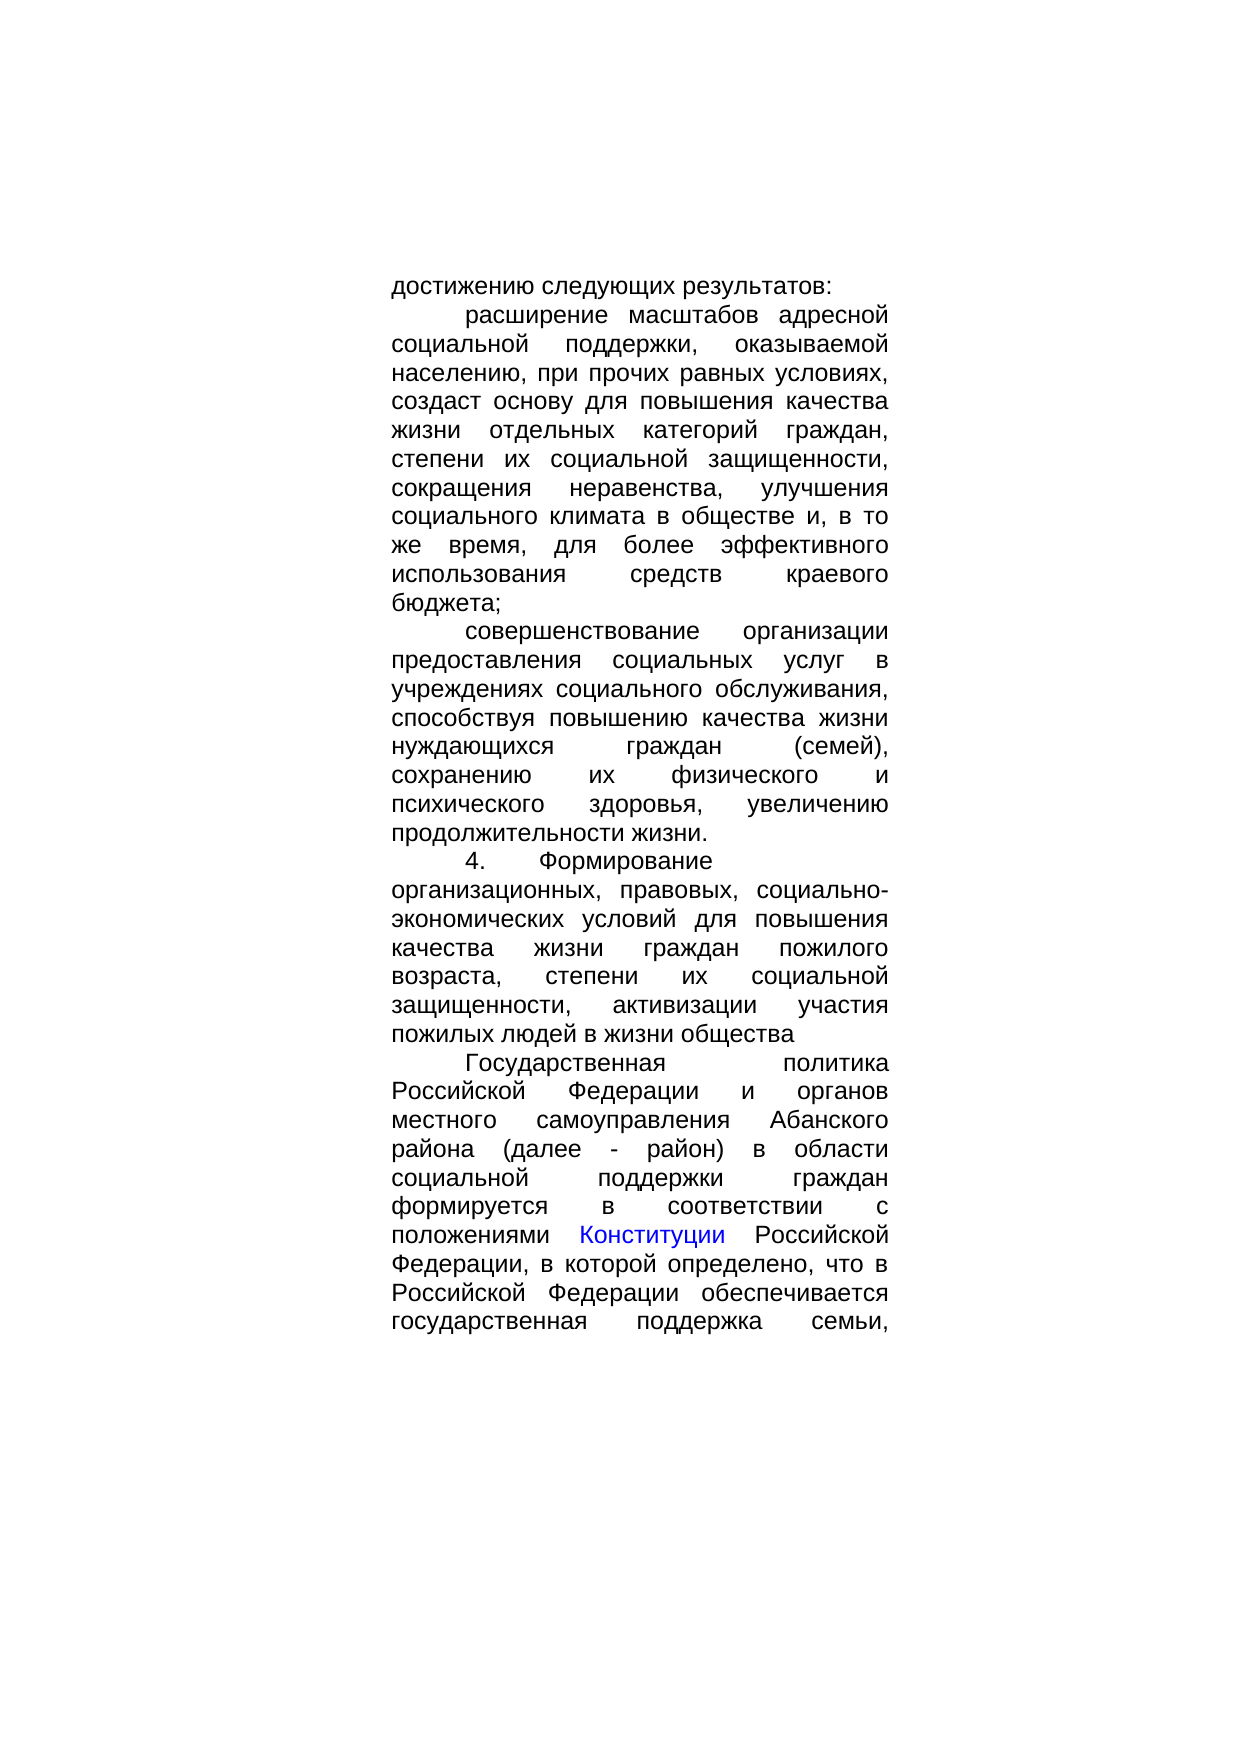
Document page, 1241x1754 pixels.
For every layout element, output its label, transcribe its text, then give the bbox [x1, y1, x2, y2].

list Формирование организационных, правовых, социально-экономических условий для повышения качества жизни граждан пожилого возраста, степени их социальной защищенности, активизации участия пожилых людей в жизни общества [391, 846, 889, 1047]
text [391, 1047, 889, 1335]
text расширение масштабов адресной социальной поддержки, оказываемой населению, при прочих равных условиях, создаст основу для повышения качества жизни отдельных категорий граждан, степени их социальной защищенности, сокращения неравенства, улучшения социального климата в обществе и, в то же время, для более эффективного использования средств краевого бюджета; [391, 300, 889, 616]
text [391, 271, 889, 300]
text совершенствование организации предоставления социальных услуг в учреждениях социального обслуживания, способствуя повышению качества жизни нуждающихся граждан (семей), сохранению их физического и психического здоровья, увеличению продолжительности жизни. [391, 616, 889, 846]
